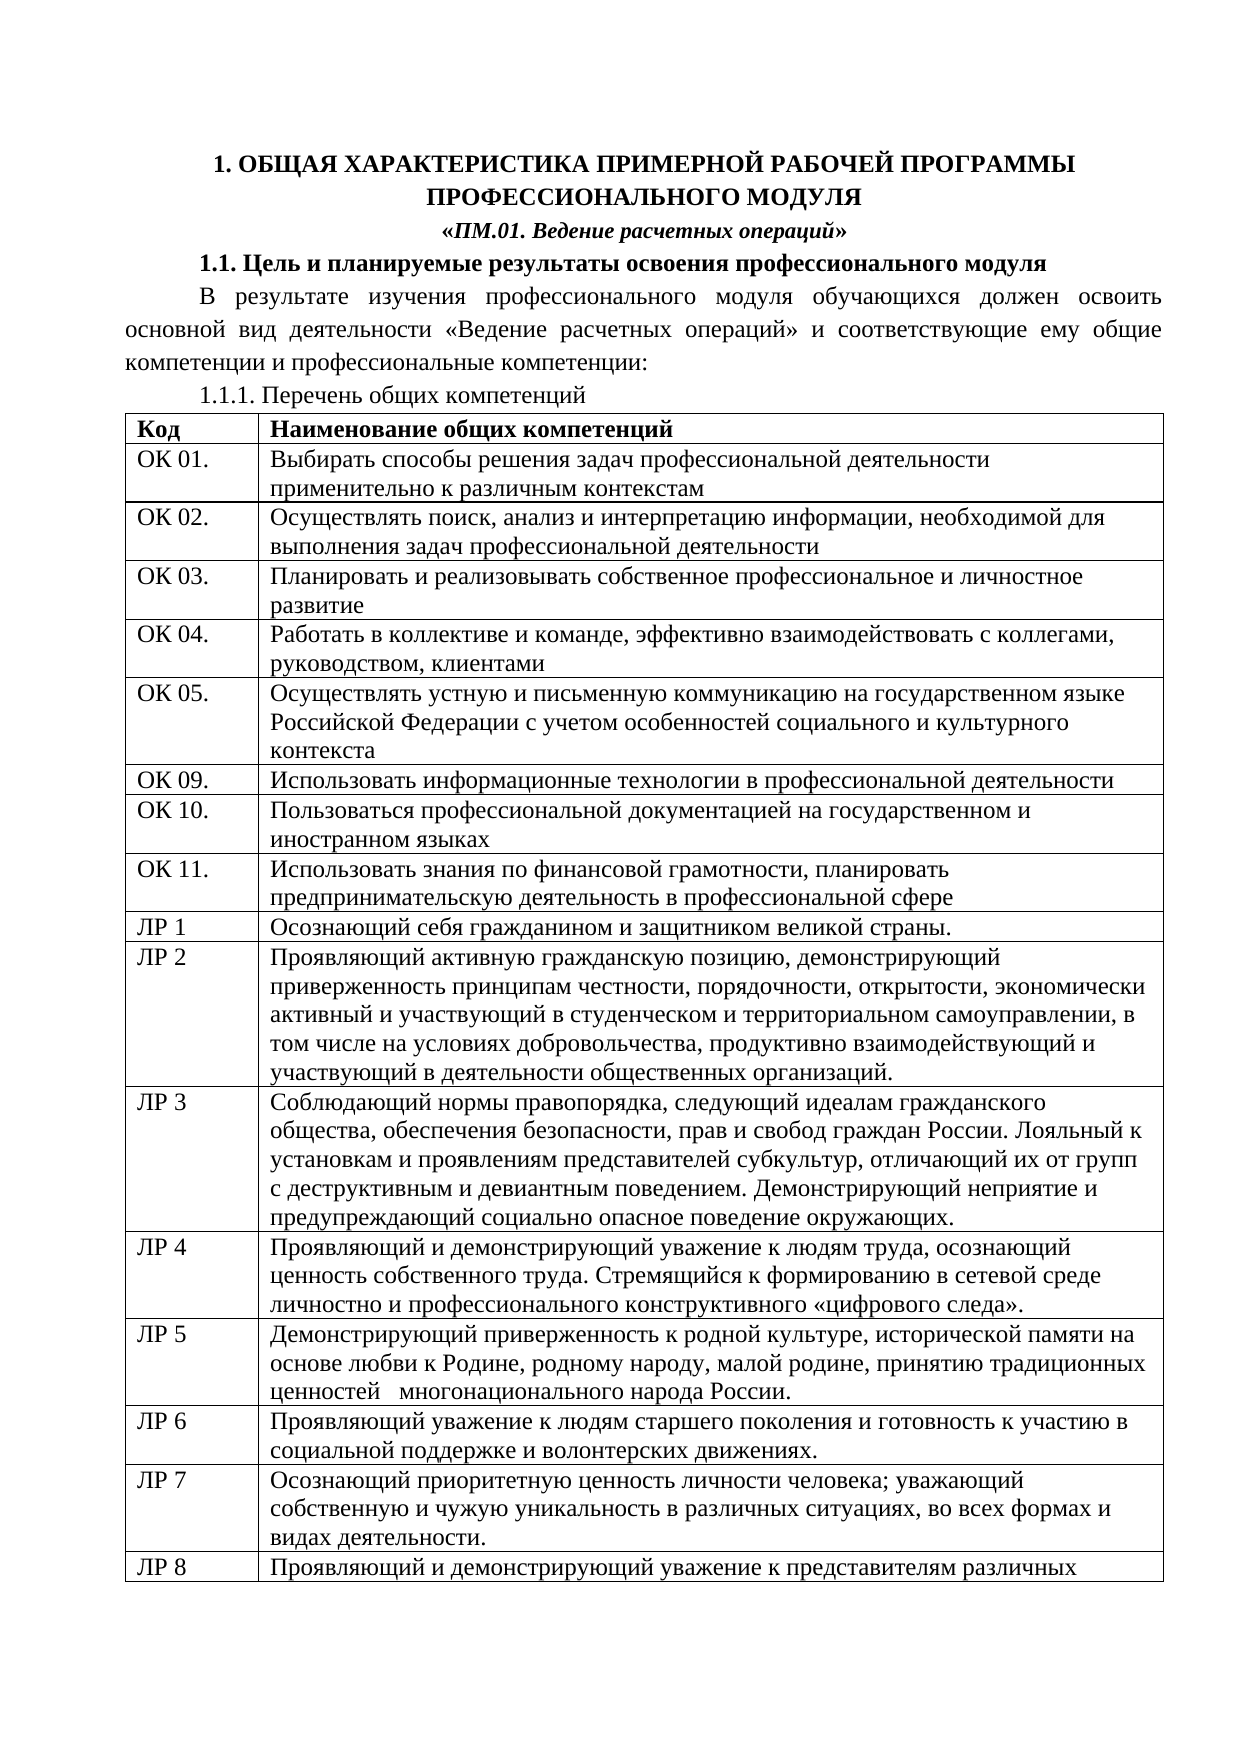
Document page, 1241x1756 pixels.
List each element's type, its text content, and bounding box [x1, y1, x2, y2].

table_cell ОК 11. [126, 854, 258, 911]
table_cell Демонстрирующий приверженность к родной культуре, исторической памяти на основе любви к Родине, родному народу, малой родине, принятию традиционных ценностей многонационального народа России. [259, 1319, 1163, 1405]
table_cell Планировать и реализовывать собственное профессиональное и личностное развитие [259, 561, 1163, 618]
table_cell Проявляющий уважение к людям старшего поколения и готовность к участию в социальной поддержке и волонтерских движениях. [259, 1406, 1163, 1464]
table_cell ЛР 2 [126, 942, 258, 1086]
table_cell Пользоваться профессиональной документацией на государственном и иностранном языках [259, 795, 1163, 853]
table_cell ЛР 6 [126, 1406, 258, 1464]
table_cell ЛР 3 [126, 1087, 258, 1231]
table_cell ОК 09. [126, 765, 258, 794]
table_cell ЛР 1 [126, 912, 258, 941]
table_cell ОК 01. [126, 444, 258, 501]
table_cell Осуществлять поиск, анализ и интерпретацию информации, необходимой для выполнения задач профессиональной деятельности [259, 503, 1163, 560]
table_cell Осознающий себя гражданином и защитником великой страны. [259, 912, 1163, 941]
table_cell ЛР 5 [126, 1319, 258, 1405]
text В результате изучения профессионального модуля обучающихся должен освоить основной вид деятельности «Ведение расчетных операций» и соответствующие ему общие компетенции и профессиональные компетенции: [125, 281, 1163, 376]
table_header Наименование общих компетенций [259, 414, 1163, 443]
table_cell Выбирать способы решения задач профессиональной деятельности применительно к различным контекстам [259, 444, 1163, 501]
table_cell ОК 10. [126, 795, 258, 853]
text 1.1. Цель и планируемые результаты освоения профессионального модуля [125, 248, 1163, 277]
table_cell ОК 03. [126, 561, 258, 618]
text «ПМ.01. Ведение расчетных операций» [125, 215, 1163, 244]
table_cell ОК 05. [126, 678, 258, 764]
table_cell Использовать знания по финансовой грамотности, планировать предпринимательскую деятельность в профессиональной сфере [259, 854, 1163, 911]
table_cell Проявляющий активную гражданскую позицию, демонстрирующий приверженность принципам честности, порядочности, открытости, экономически активный и участвующий в студенческом и территориальном самоуправлении, в том числе на условиях добровольчества, продуктивно взаимодействующий и участвующий в деятельности общественных организаций. [259, 942, 1163, 1086]
table_cell Осуществлять устную и письменную коммуникацию на государственном языке Российской Федерации с учетом особенностей социального и культурного контекста [259, 678, 1163, 764]
table_cell Соблюдающий нормы правопорядка, следующий идеалам гражданского общества, обеспечения безопасности, прав и свобод граждан России. Лояльный к установкам и проявлениям представителей субкультур, отличающий их от групп с деструктивным и девиантным поведением. Демонстрирующий неприятие и предупреждающий социально опасное поведение окружающих. [259, 1087, 1163, 1231]
table_cell Проявляющий и демонстрирующий уважение к людям труда, осознающий ценность собственного труда. Стремящийся к формированию в сетевой среде личностно и профессионального конструктивного «цифрового следа». [259, 1232, 1163, 1318]
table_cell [259, 1552, 1163, 1581]
table_cell Осознающий приоритетную ценность личности человека; уважающий собственную и чужую уникальность в различных ситуациях, во всех формах и видах деятельности. [259, 1465, 1163, 1551]
table_header Код [126, 414, 258, 443]
text 1.1.1. Перечень общих компетенций [125, 380, 1163, 409]
table_cell ЛР 8 [126, 1552, 258, 1581]
table_cell ОК 02. [126, 503, 258, 560]
table_cell ОК 04. [126, 620, 258, 677]
text ПРОФЕССИОНАЛЬНОГО МОДУЛЯ [125, 182, 1163, 211]
table_cell ЛР 7 [126, 1465, 258, 1551]
table_cell Работать в коллективе и команде, эффективно взаимодействовать с коллегами, руководством, клиентами [259, 620, 1163, 677]
table_cell ЛР 4 [126, 1232, 258, 1318]
table_cell Использовать информационные технологии в профессиональной деятельности [259, 765, 1163, 794]
text 1. ОБЩАЯ ХАРАКТЕРИСТИКА ПРИМЕРНОЙ РАБОЧЕЙ ПРОГРАММЫ [125, 149, 1163, 178]
